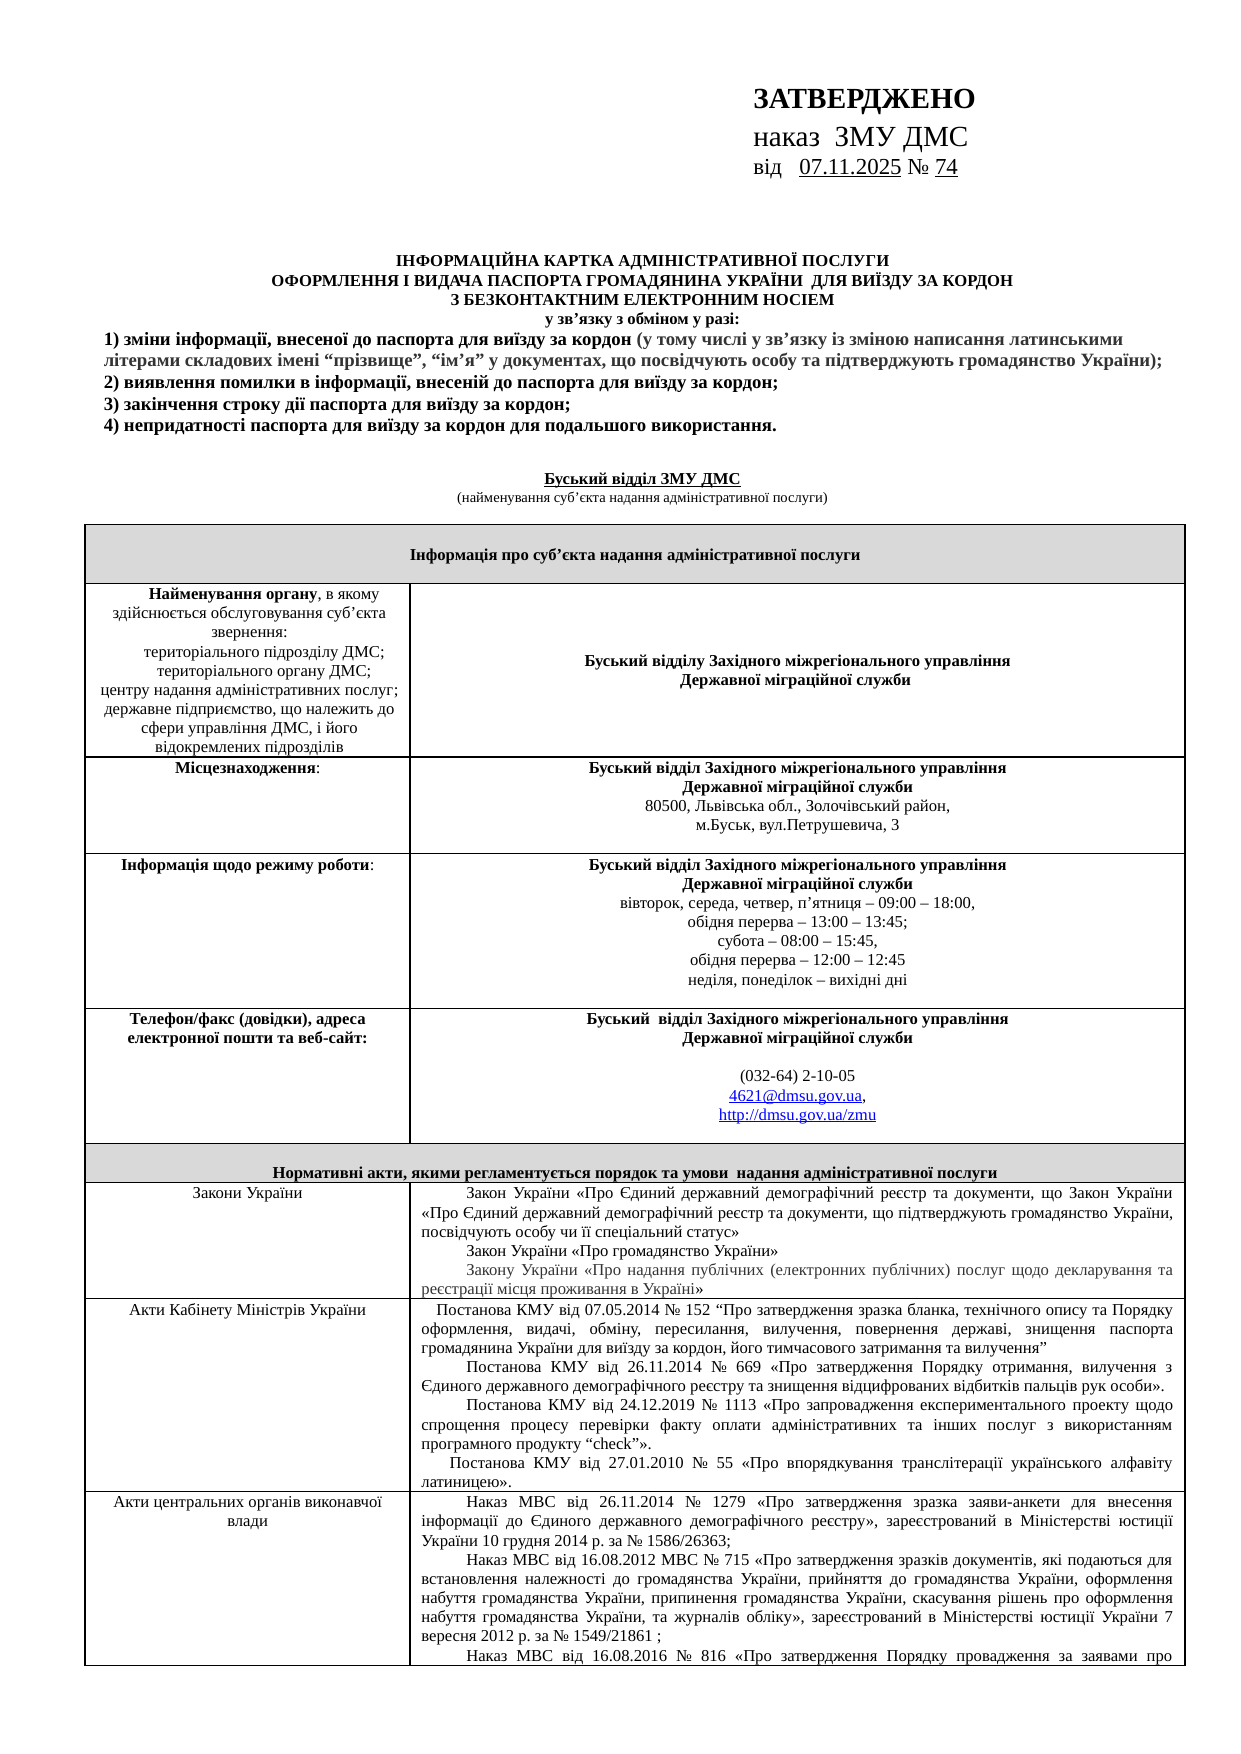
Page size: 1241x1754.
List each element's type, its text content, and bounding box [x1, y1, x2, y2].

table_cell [86, 1492, 409, 1664]
text ОФОРМЛЕННЯ І ВИДАЧА ПАСПОРТА ГРОМАДЯНИНА УКРАЇНИ ДЛЯ ВИЇЗДУ ЗА КОРДОН [103, 270, 1181, 289]
text (найменування суб’єкта надання адміністративної послуги) [103, 488, 1181, 505]
table_cell Закон України «Про Єдиний державний демографічний реєстр та документи, що Закон України «Про Єдиний державний демографічний реєстр та документи, що підтверджують громадянство України, посвідчують особу чи її спеціальний статус» Закон України «Про громадянство України» Закону України «Про надання публічних (електронних публічних) послуг щодо декларування та реєстрації місця проживання в Україні» [411, 1183, 1184, 1298]
table_cell Закони України [86, 1183, 409, 1298]
table_cell Буський відділ Західного міжрегіонального управління Державної міграційної служби (032-64) 2-10-05 4621@dmsu.gov.ua, http://dmsu.gov.ua/zmu [411, 1009, 1184, 1143]
text Буський відділ ЗМУ ДМС [103, 469, 1181, 488]
table_cell Місцезнаходження: [86, 758, 409, 853]
text 2) виявлення помилки в інформації, внесеній до паспорта для виїзду за кордон; [103, 371, 1181, 392]
text 1) зміни інформації, внесеної до паспорта для виїзду за кордон (у тому числі у зв’язку із зміною написання латинськими літерами складових імені “прізвище”, “ім’я” у документах, що посвідчують особу та підтверджують громадянство України); [103, 328, 1181, 371]
text від 07.11.2025 № 74 [753, 153, 1190, 179]
table_cell Найменування органу, в якому здійснюється обслуговування суб’єкта звернення: територіального підрозділу ДМС; територіального органу ДМС; центру надання адміністративних послуг; державне підприємство, що належить до сфери управління ДМС, і його відокремлених підрозділів [86, 584, 409, 756]
text З БЕЗКОНТАКТНИМ ЕЛЕКТРОННИМ НОСІЕМ [103, 289, 1181, 309]
text ЗАТВЕРДЖЕНО [103, 81, 1193, 114]
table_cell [411, 1492, 1184, 1664]
text 4) непридатності паспорта для виїзду за кордон для подальшого використання. [103, 414, 1181, 436]
text у зв’язку з обміном у разі: [103, 309, 1181, 328]
table_cell Акти Кабінету Міністрів України [86, 1299, 409, 1491]
table_cell Телефон/факс (довідки), адреса електронної пошти та веб-сайт: [86, 1009, 409, 1143]
table_cell Буський відділ Західного міжрегіонального управління Державної міграційної служби вівторок, середа, четвер, п’ятниця – 09:00 – 18:00, обідня перерва – 13:00 – 13:45; субота – 08:00 – 15:45, обідня перерва – 12:00 – 12:45 неділя, понеділок – вихідні дні [411, 854, 1184, 1008]
table_cell Буський відділ Західного міжрегіонального управління Державної міграційної служби 80500, Львівська обл., Золочівський район, м.Буськ, вул.Петрушевича, 3 [411, 758, 1184, 853]
text ІНФОРМАЦІЙНА КАРТКА АДМІНІСТРАТИВНОЇ ПОСЛУГИ [103, 251, 1181, 270]
table_cell Нормативні акти, якими регламентується порядок та умови надання адміністративної послуги [86, 1144, 1184, 1182]
table_header Інформація про суб’єкта надання адміністративної послуги [86, 525, 1184, 583]
table_cell Постанова КМУ від 07.05.2014 № 152 “Про затвердження зразка бланка, технічного опису та Порядку оформлення, видачі, обміну, пересилання, вилучення, повернення державі, знищення паспорта громадянина України для виїзду за кордон, його тимчасового затримання та вилучення” Постанова КМУ від 26.11.2014 № 669 «Про затвердження Порядку отримання, вилучення з Єдиного державного демографічного реєстру та знищення відцифрованих відбитків пальців рук особи». Постанова КМУ від 24.12.2019 № 1113 «Про запровадження експериментального проекту щодо спрощення процесу перевірки факту оплати адміністративних та інших послуг з використанням програмного продукту “check”». Постанова КМУ від 27.01.2010 № 55 «Про впорядкування транслітерації українського алфавіту латиницею». [411, 1299, 1184, 1491]
text 3) закінчення строку дії паспорта для виїзду за кордон; [103, 392, 1181, 414]
table_cell Буський відділу Західного міжрегіонального управління Державної міграційної служби [411, 584, 1184, 756]
table_cell Інформація щодо режиму роботи: [86, 854, 409, 1008]
text наказ ЗМУ ДМС [753, 119, 1190, 153]
